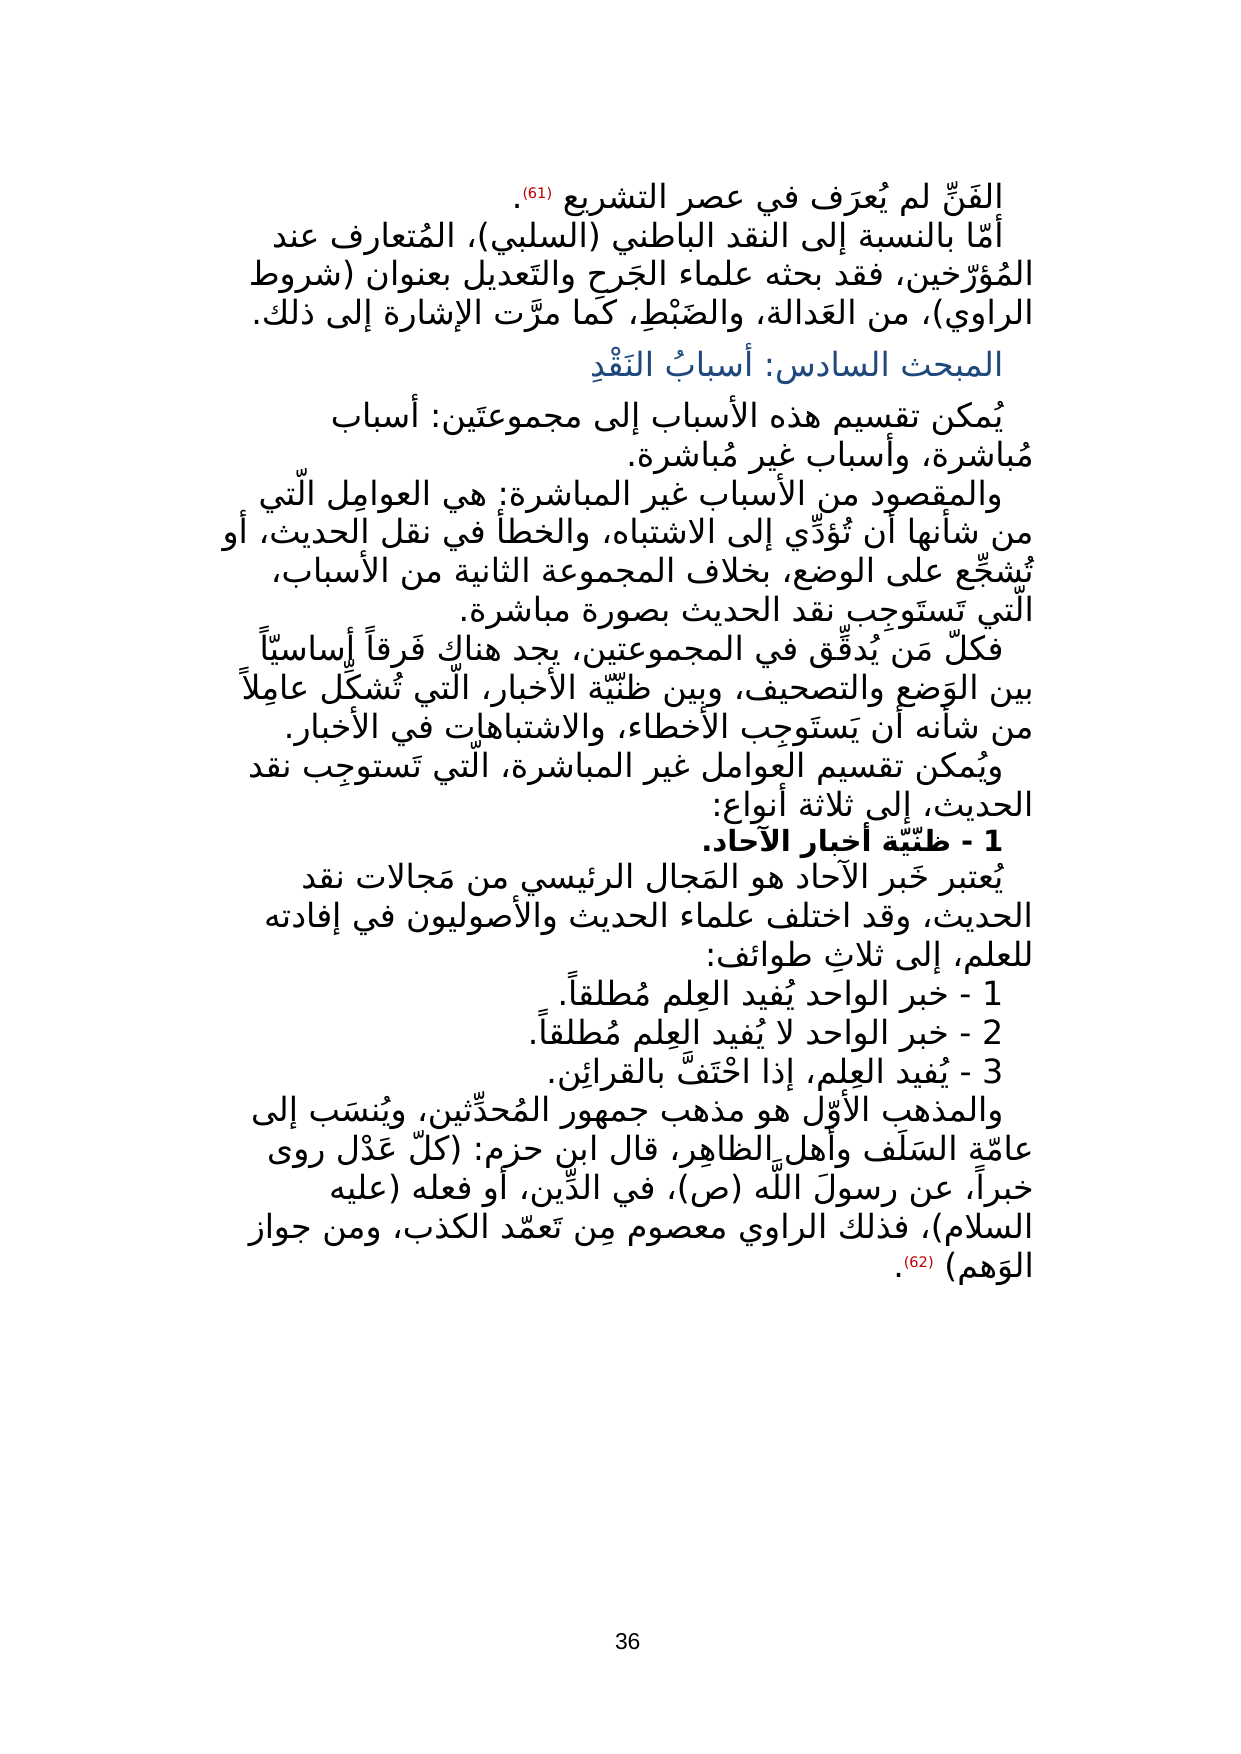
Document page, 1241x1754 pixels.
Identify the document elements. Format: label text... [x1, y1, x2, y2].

text 3 - يُفيد العِلم، إذا احْتَفَّ بالقرائِن. [222, 1052, 1033, 1091]
text 1 - خبر الواحد يُفيد العِلم مُطلقاً. [222, 974, 1033, 1013]
text فكلّ مَن يُدقِّق في المجموعتين، يجد هناك فَرقاً أساسيّاً بين الوَضع والتصحيف، وبين ظنّيّة الأخبار، الّتي تُشكِّل عامِلاً من شأنه أن يَستَوجِب الأخطاء، والاشتباهات في الأخبار. [222, 629, 1033, 746]
text 2 - خبر الواحد لا يُفيد العِلم مُطلقاً. [222, 1013, 1033, 1052]
text 1 - ظنّيّة أخبار الآحاد. [222, 824, 1033, 858]
text يُعتبر خَبر الآحاد هو المَجال الرئيسي من مَجالات نقد الحديث، وقد اختلف علماء الحديث والأصوليون في إفادته للعلم، إلى ثلاثِ طوائف: [222, 858, 1033, 974]
text والمقصود من الأسباب غير المباشرة: هي العوامِل الّتي من شأنها أن تُؤدِّي إلى الاشتباه، والخطأ في نقل الحديث، أو تُشجِّع على الوضع، بخلاف المجموعة الثانية من الأسباب، الّتي تَستَوجِب نقد الحديث بصورة مباشرة. [222, 474, 1033, 629]
subtitle المبحث السادس: أسبابُ النَقْدِ [222, 345, 1033, 384]
text يُمكن تقسيم هذه الأسباب إلى مجموعتَين: أسباب مُباشرة، وأسباب غير مُباشرة. [222, 396, 1033, 474]
text الفَنِّ لم يُعرَف في عصر التشريع (61). [222, 177, 1033, 216]
text أمّا بالنسبة إلى النقد الباطني (السلبي)، المُتعارف عند المُؤرّخين، فقد بحثه علماء الجَرحِ والتَعديل بعنوان (شروط الراوي)، من العَدالة، والضَبْطِ، كما مرَّت الإشارة إلى ذلك. [222, 216, 1033, 333]
text والمذهب الأوّل هو مذهب جمهور المُحدِّثين، ويُنسَب إلى عامّة السَلَف وأهل الظاهِر، قال ابن حزم: (كلّ عَدْل روى خبراً، عن رسولَ اللَّه (ص)، في الدِّين، أو فعله (عليه السلام)، فذلك الراوي معصوم مِن تَعمّد الكذب، ومن جواز الوَهم) (62). [222, 1091, 1033, 1285]
text ويُمكن تقسيم العوامل غير المباشرة، الّتي تَستوجِب نقد الحديث، إلى ثلاثة أنواع: [222, 746, 1033, 824]
